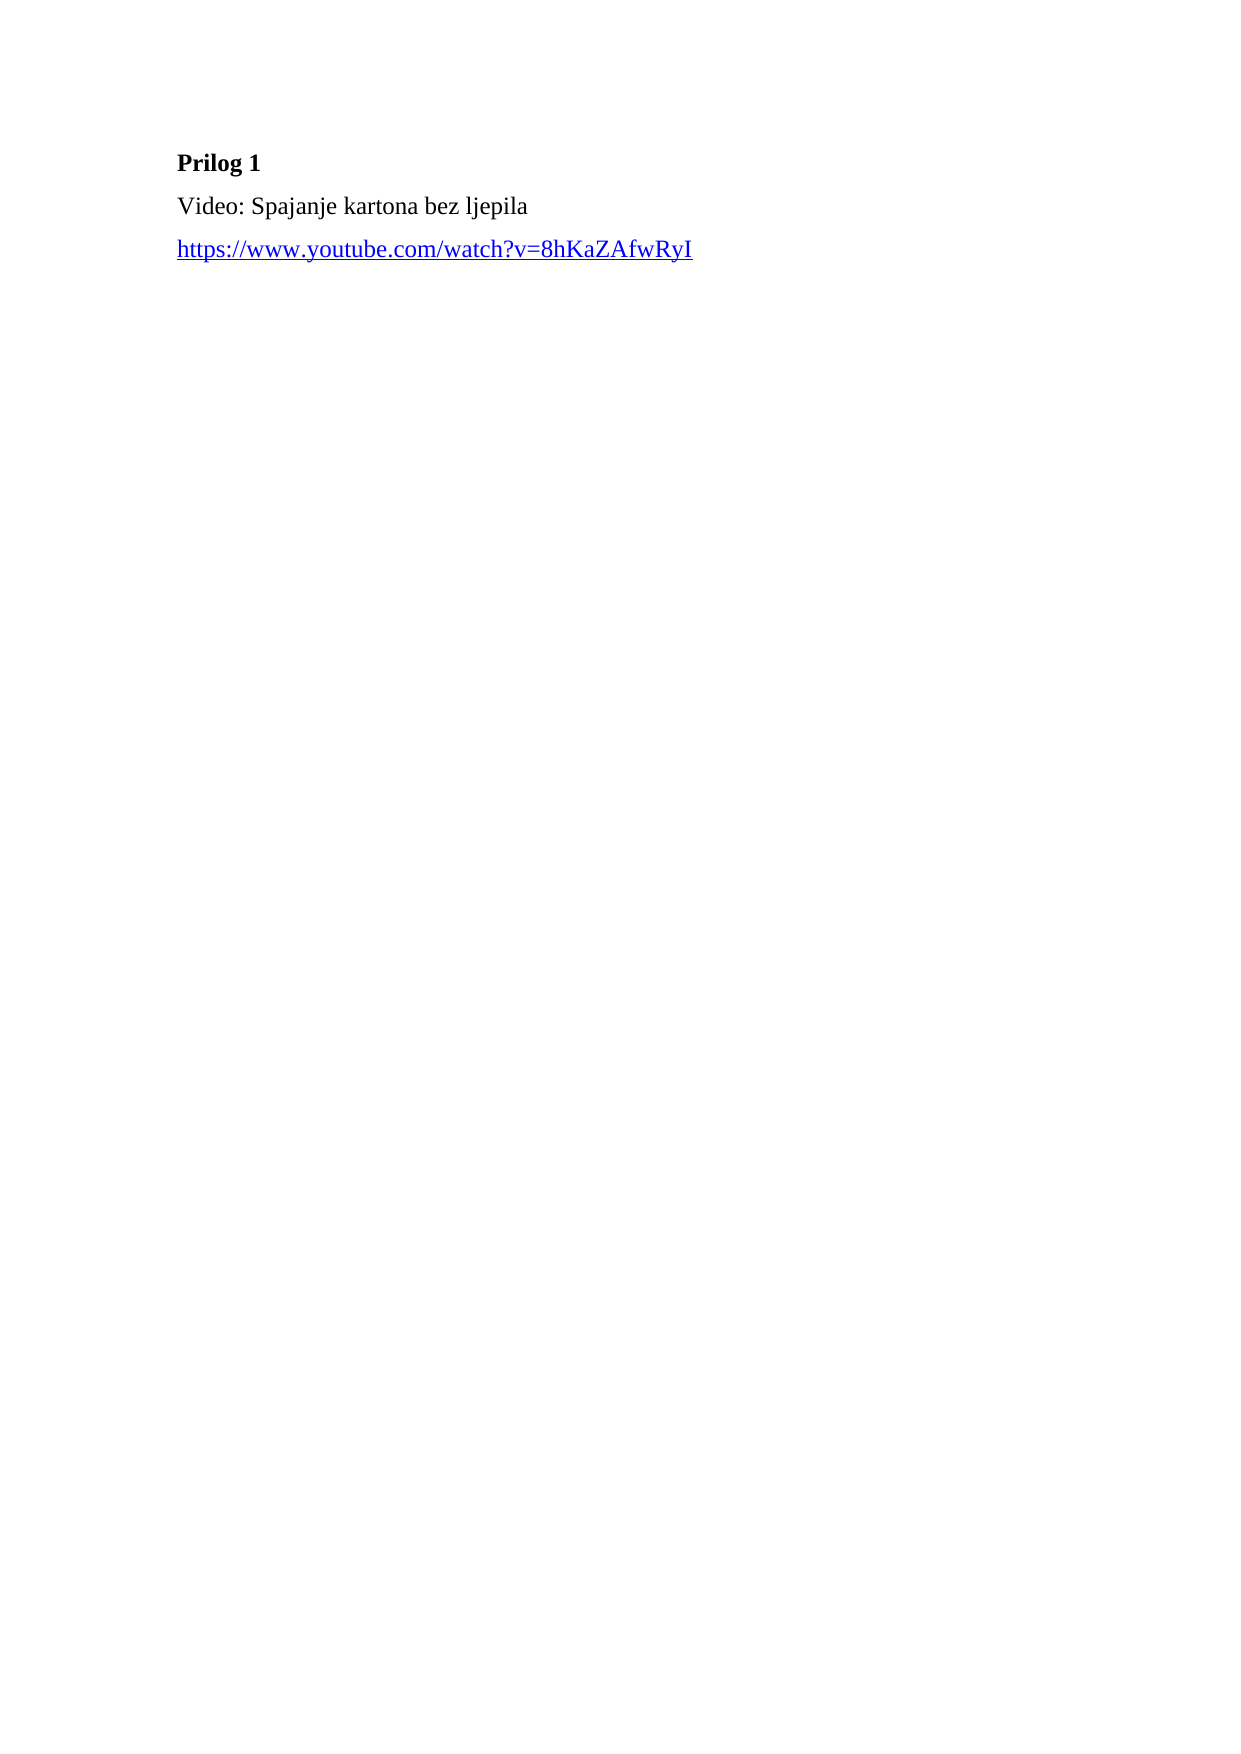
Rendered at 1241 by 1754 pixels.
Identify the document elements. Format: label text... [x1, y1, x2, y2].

text Video: Spajanje kartona bez ljepila [177, 191, 1093, 219]
text Prilog 1 [177, 148, 1093, 176]
text https://www.youtube.com/watch?v=8hKaZAfwRyI [177, 234, 1093, 263]
